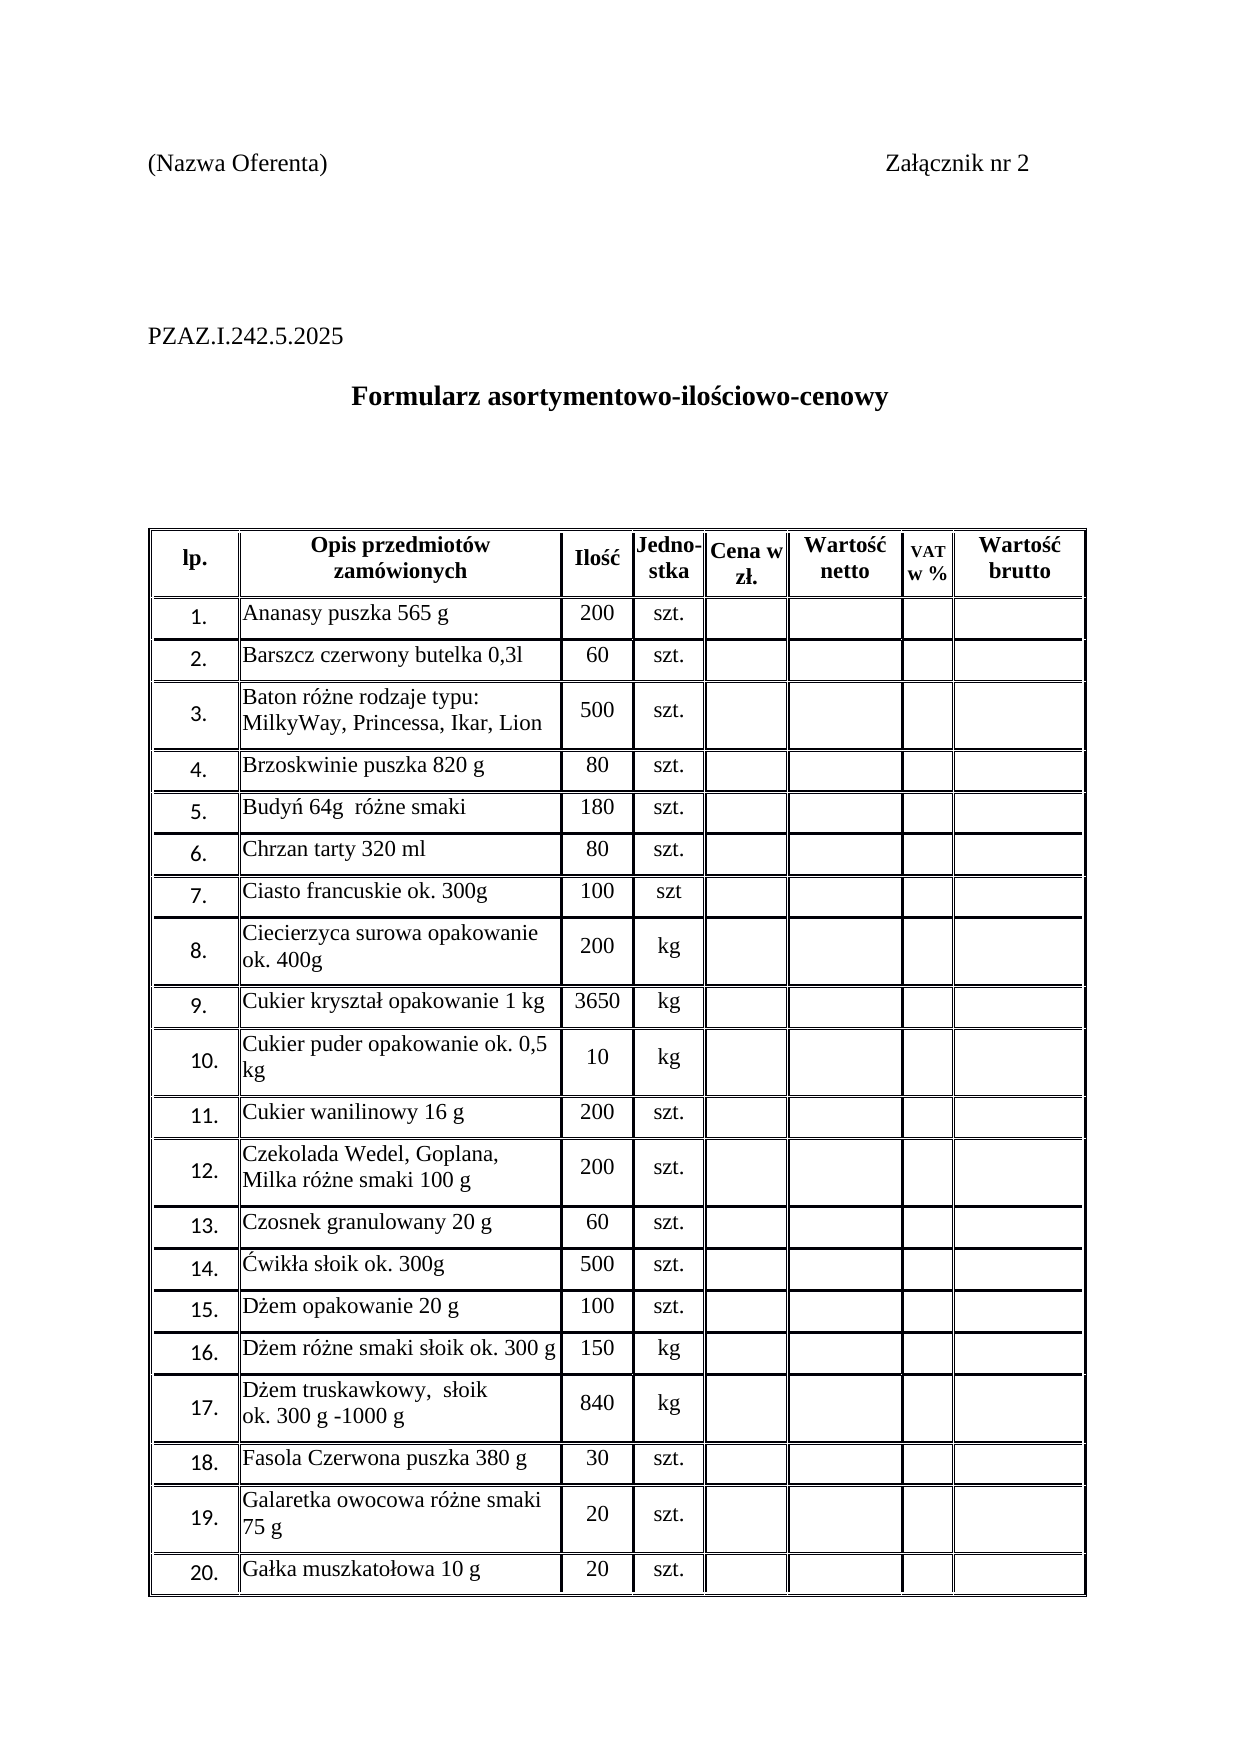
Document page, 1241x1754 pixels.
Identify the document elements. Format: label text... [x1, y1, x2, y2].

table_cell szt. [635, 1098, 703, 1137]
table_header Jedno-stka [633, 529, 705, 596]
table_cell [904, 835, 952, 874]
table_cell kg [635, 1334, 703, 1373]
table_cell Chrzan tarty 320 ml [241, 835, 560, 874]
table_header Opis przedmiotów zamówionych [240, 531, 561, 596]
table_cell [707, 1030, 786, 1095]
table_cell [790, 1487, 901, 1552]
table_cell [904, 1376, 952, 1441]
table_cell szt. [635, 1292, 703, 1331]
table_cell [152, 1441, 238, 1483]
table_cell 80 [563, 752, 632, 790]
table_cell 200 [563, 1098, 632, 1137]
table_cell kg [635, 988, 703, 1026]
table_cell [955, 790, 1085, 832]
table_cell [790, 599, 901, 638]
table_cell [150, 638, 238, 680]
table_cell kg [635, 1376, 703, 1441]
table_cell [152, 1247, 238, 1289]
table_cell [904, 1487, 952, 1552]
table_cell [707, 599, 786, 638]
table_cell [790, 988, 901, 1026]
table_cell [904, 988, 952, 1026]
table_cell 60 [563, 641, 632, 680]
table_cell 3650 [563, 988, 632, 1026]
table_cell [955, 1373, 1086, 1441]
table_cell [904, 1098, 952, 1137]
table_cell [904, 1334, 952, 1373]
table_cell [788, 1555, 902, 1593]
table_cell [790, 878, 901, 916]
table_cell [790, 1334, 901, 1373]
table_cell [152, 1331, 238, 1373]
table_cell [904, 683, 952, 748]
table_cell [904, 752, 952, 790]
table_cell [955, 1441, 1085, 1483]
table_cell Ananasy puszka 565 g [241, 599, 560, 638]
table_cell [707, 878, 786, 916]
table_cell [790, 1208, 901, 1247]
text PZAZ.I.242.5.2025 [148, 321, 1093, 350]
table_cell [707, 752, 786, 790]
table_cell Baton różne rodzaje typu: MilkyWay, Princessa, Ikar, Lion [241, 683, 560, 748]
table_cell [955, 1331, 1084, 1373]
table_cell [152, 1026, 238, 1095]
table_cell [954, 1552, 1086, 1593]
table_cell [707, 988, 786, 1026]
table_cell [904, 1292, 952, 1331]
table_cell [790, 683, 901, 748]
table_cell 840 [563, 1376, 632, 1441]
table_cell [955, 916, 1084, 984]
table_cell Barszcz czerwony butelka 0,3l [241, 641, 560, 680]
table_header Cena w zł. [705, 529, 788, 596]
table_cell [707, 835, 786, 874]
table_cell [955, 874, 1085, 916]
table_cell [707, 1208, 786, 1247]
table_cell Galaretka owocowa różne smaki 75 g [241, 1487, 560, 1552]
table_cell [790, 919, 901, 984]
table_cell Dżem truskawkowy, słoik ok. 300 g -1000 g [241, 1376, 560, 1441]
table_cell [152, 916, 238, 984]
table_cell [904, 919, 952, 984]
table_cell [152, 748, 238, 790]
table_cell 80 [563, 835, 632, 874]
table_cell [150, 1552, 240, 1593]
table_cell [954, 1137, 1086, 1205]
table_cell szt. [635, 752, 703, 790]
table_cell Fasola Czerwona puszka 380 g [241, 1445, 560, 1483]
table_cell [152, 1205, 238, 1247]
table_cell szt. [635, 1208, 703, 1247]
table_cell 60 [563, 1208, 632, 1247]
table_cell [902, 1555, 954, 1593]
table_cell 20 [561, 1555, 633, 1593]
table_cell [955, 1026, 1085, 1095]
table_cell [790, 1292, 901, 1331]
table_header Ilość [561, 529, 633, 596]
table_cell [955, 1247, 1084, 1289]
table_cell szt [635, 878, 703, 916]
table_cell [904, 1030, 952, 1095]
table_header VAT w % [902, 531, 954, 596]
table_cell 10 [563, 1030, 632, 1095]
table_cell [707, 683, 786, 748]
table_cell [152, 984, 238, 1026]
table_cell 500 [563, 683, 632, 748]
table_cell [152, 832, 238, 874]
table_cell [790, 1030, 901, 1095]
table_cell [152, 874, 238, 916]
table_cell [150, 596, 240, 638]
table_cell [790, 641, 901, 680]
table_cell [955, 1289, 1084, 1331]
table_cell Budyń 64g różne smaki [241, 794, 560, 832]
table_cell [152, 1483, 238, 1552]
table_cell [790, 1445, 901, 1483]
table_cell [790, 1140, 901, 1205]
table_cell szt. [635, 1445, 703, 1483]
table_cell szt. [635, 794, 703, 832]
table_cell [150, 1373, 238, 1441]
table_cell [904, 641, 952, 680]
table_cell [152, 1289, 238, 1331]
table_cell [150, 1137, 240, 1205]
table_cell [954, 596, 1086, 638]
table_cell 150 [563, 1334, 632, 1373]
table_cell [904, 878, 952, 916]
table_cell [790, 1376, 901, 1441]
table_cell [152, 790, 238, 832]
table_cell [904, 1445, 952, 1483]
table_cell kg [635, 1030, 703, 1095]
table_cell [707, 641, 786, 680]
table_header lp. [152, 531, 240, 596]
table_cell [150, 1095, 240, 1137]
table_cell szt. [635, 835, 703, 874]
text (Nazwa Oferenta) Załącznik nr 2 [148, 148, 1093, 176]
table_cell [790, 835, 901, 874]
table_cell 180 [563, 794, 632, 832]
table_cell Cukier wanilinowy 16 g [241, 1098, 560, 1137]
table_cell szt. [635, 1140, 703, 1205]
table_header Wartość brutto [954, 531, 1084, 596]
table_cell [904, 1250, 952, 1289]
table_cell [707, 1098, 786, 1137]
table_cell szt. [635, 641, 703, 680]
table_cell 200 [563, 1140, 632, 1205]
table_cell Czosnek granulowany 20 g [241, 1208, 560, 1247]
table_cell Cukier puder opakowanie ok. 0,5 kg [241, 1030, 560, 1095]
table_cell [955, 984, 1085, 1026]
table_cell [707, 1376, 786, 1441]
table_header Wartość netto [788, 529, 902, 596]
table_cell [707, 1250, 786, 1289]
table_cell szt. [635, 683, 703, 748]
table_cell 30 [563, 1445, 632, 1483]
table_cell [707, 1140, 786, 1205]
table_cell [790, 1098, 901, 1137]
table_cell 100 [563, 1292, 632, 1331]
table_cell 200 [563, 919, 632, 984]
table_cell Dżem opakowanie 20 g [241, 1292, 560, 1331]
table_cell Ciasto francuskie ok. 300g [241, 878, 560, 916]
table_cell Gałka muszkatołowa 10 g [240, 1555, 561, 1593]
table_cell szt. [635, 599, 703, 638]
table_cell [707, 1292, 786, 1331]
table_cell [904, 599, 952, 638]
table_cell Ćwikła słoik ok. 300g [241, 1250, 560, 1289]
table_cell Cukier kryształ opakowanie 1 kg [241, 988, 560, 1026]
table_cell [955, 748, 1085, 790]
table_cell [955, 832, 1084, 874]
table_cell Ciecierzyca surowa opakowanie ok. 400g [241, 919, 560, 984]
table_cell kg [635, 919, 703, 984]
table_cell [955, 1483, 1085, 1552]
table_cell Brzoskwinie puszka 820 g [241, 752, 560, 790]
table_cell szt. [633, 1552, 705, 1593]
table_cell 500 [563, 1250, 632, 1289]
table_cell [707, 1445, 786, 1483]
table_cell [707, 794, 786, 832]
table_cell [707, 919, 786, 984]
table_cell Dżem różne smaki słoik ok. 300 g [241, 1334, 560, 1373]
table_cell [904, 1208, 952, 1247]
table_cell [150, 680, 240, 748]
table_cell szt. [635, 1250, 703, 1289]
table_cell [904, 794, 952, 832]
table_cell [954, 1095, 1086, 1137]
table_cell [707, 1487, 786, 1552]
table_cell [955, 1205, 1084, 1247]
text Formularz asortymentowo-ilościowo-cenowy [148, 379, 1093, 412]
table_cell szt. [635, 1487, 703, 1552]
table_cell [954, 680, 1086, 748]
table_cell [904, 1140, 952, 1205]
table_cell [790, 752, 901, 790]
table_cell Czekolada Wedel, Goplana, Milka różne smaki 100 g [241, 1140, 560, 1205]
table_cell [790, 794, 901, 832]
table_cell [707, 1334, 786, 1373]
table_cell 100 [563, 878, 632, 916]
table_cell [955, 638, 1086, 680]
table_cell [790, 1250, 901, 1289]
table_cell [705, 1552, 788, 1593]
table_cell 200 [563, 599, 632, 638]
table_cell 20 [563, 1487, 632, 1552]
